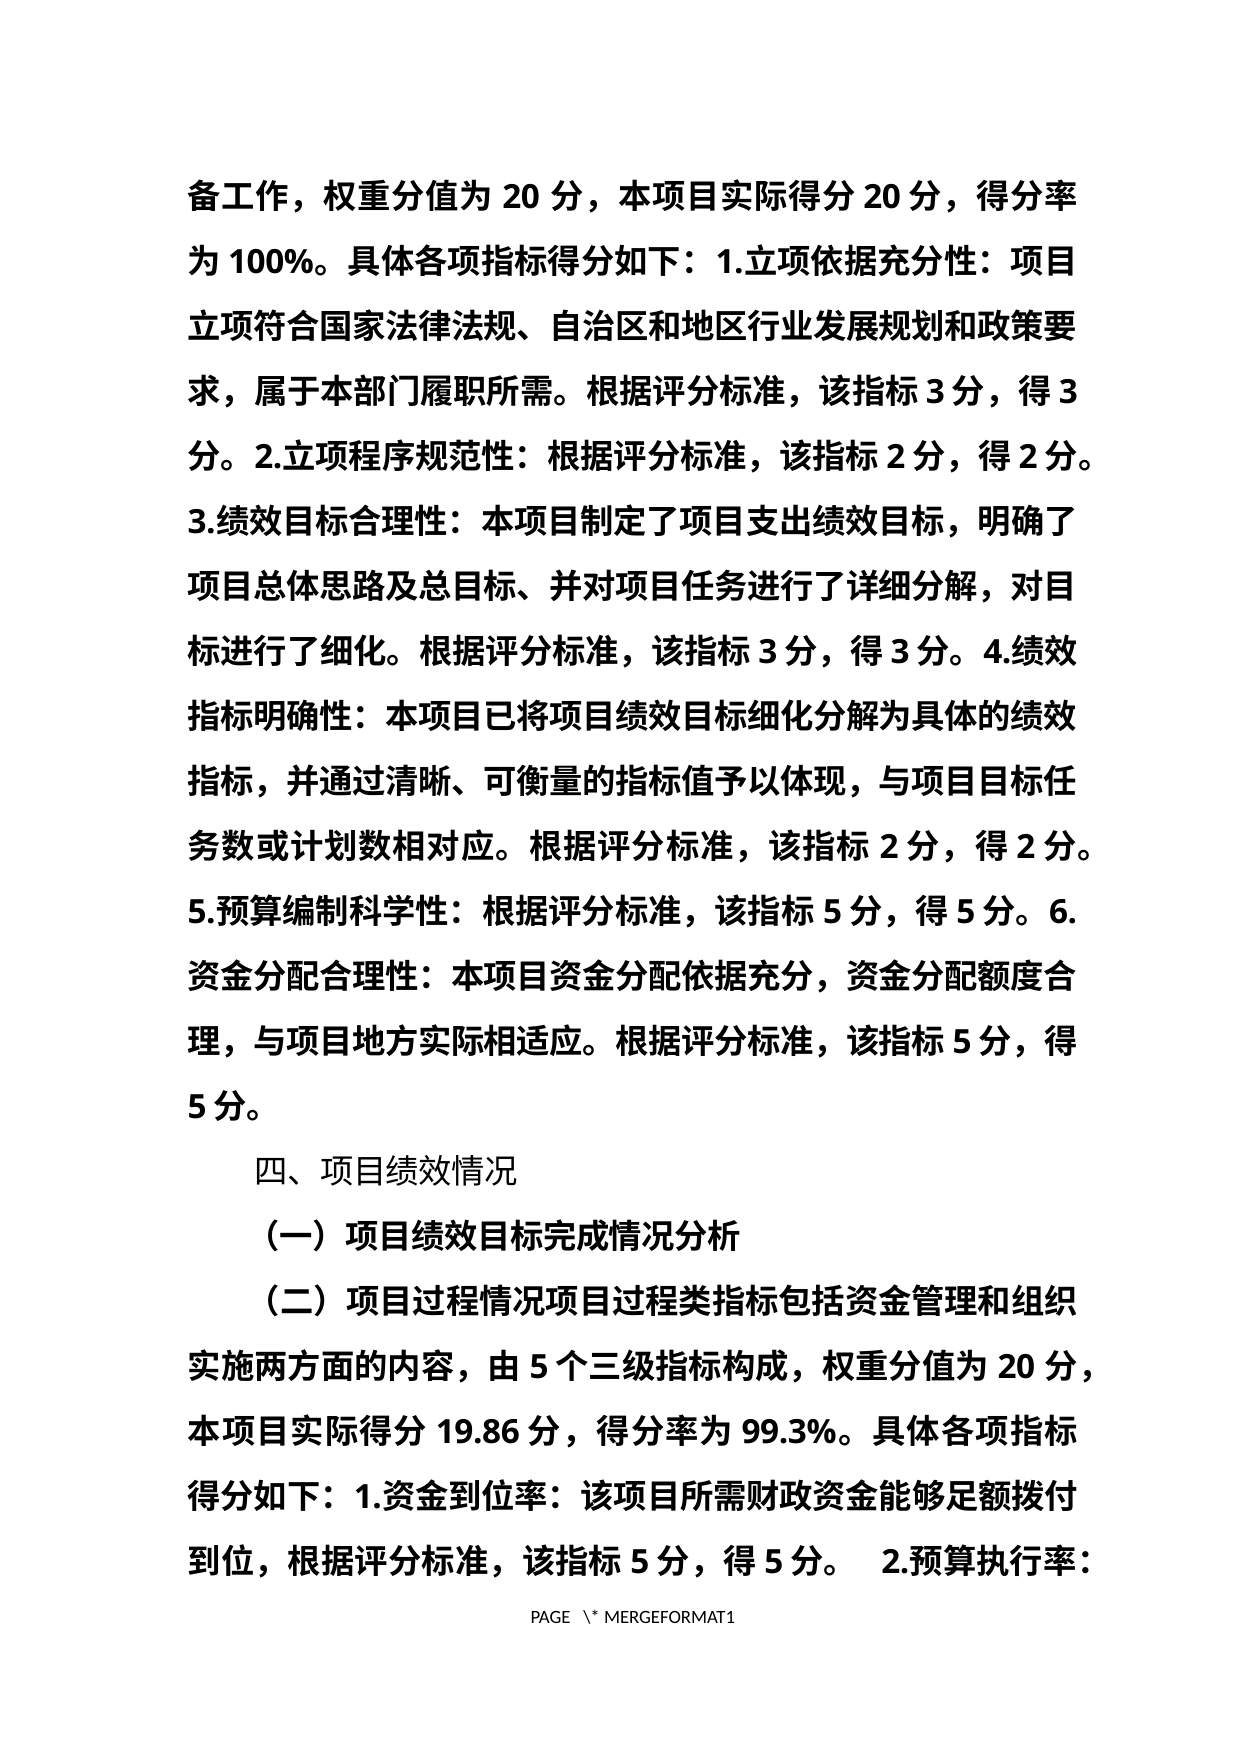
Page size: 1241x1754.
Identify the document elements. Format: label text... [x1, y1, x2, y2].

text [187, 162, 1078, 1137]
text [187, 1267, 1078, 1592]
text （一）项目绩效目标完成情况分析 [187, 1202, 1078, 1267]
text 四、项目绩效情况 [187, 1137, 1078, 1202]
